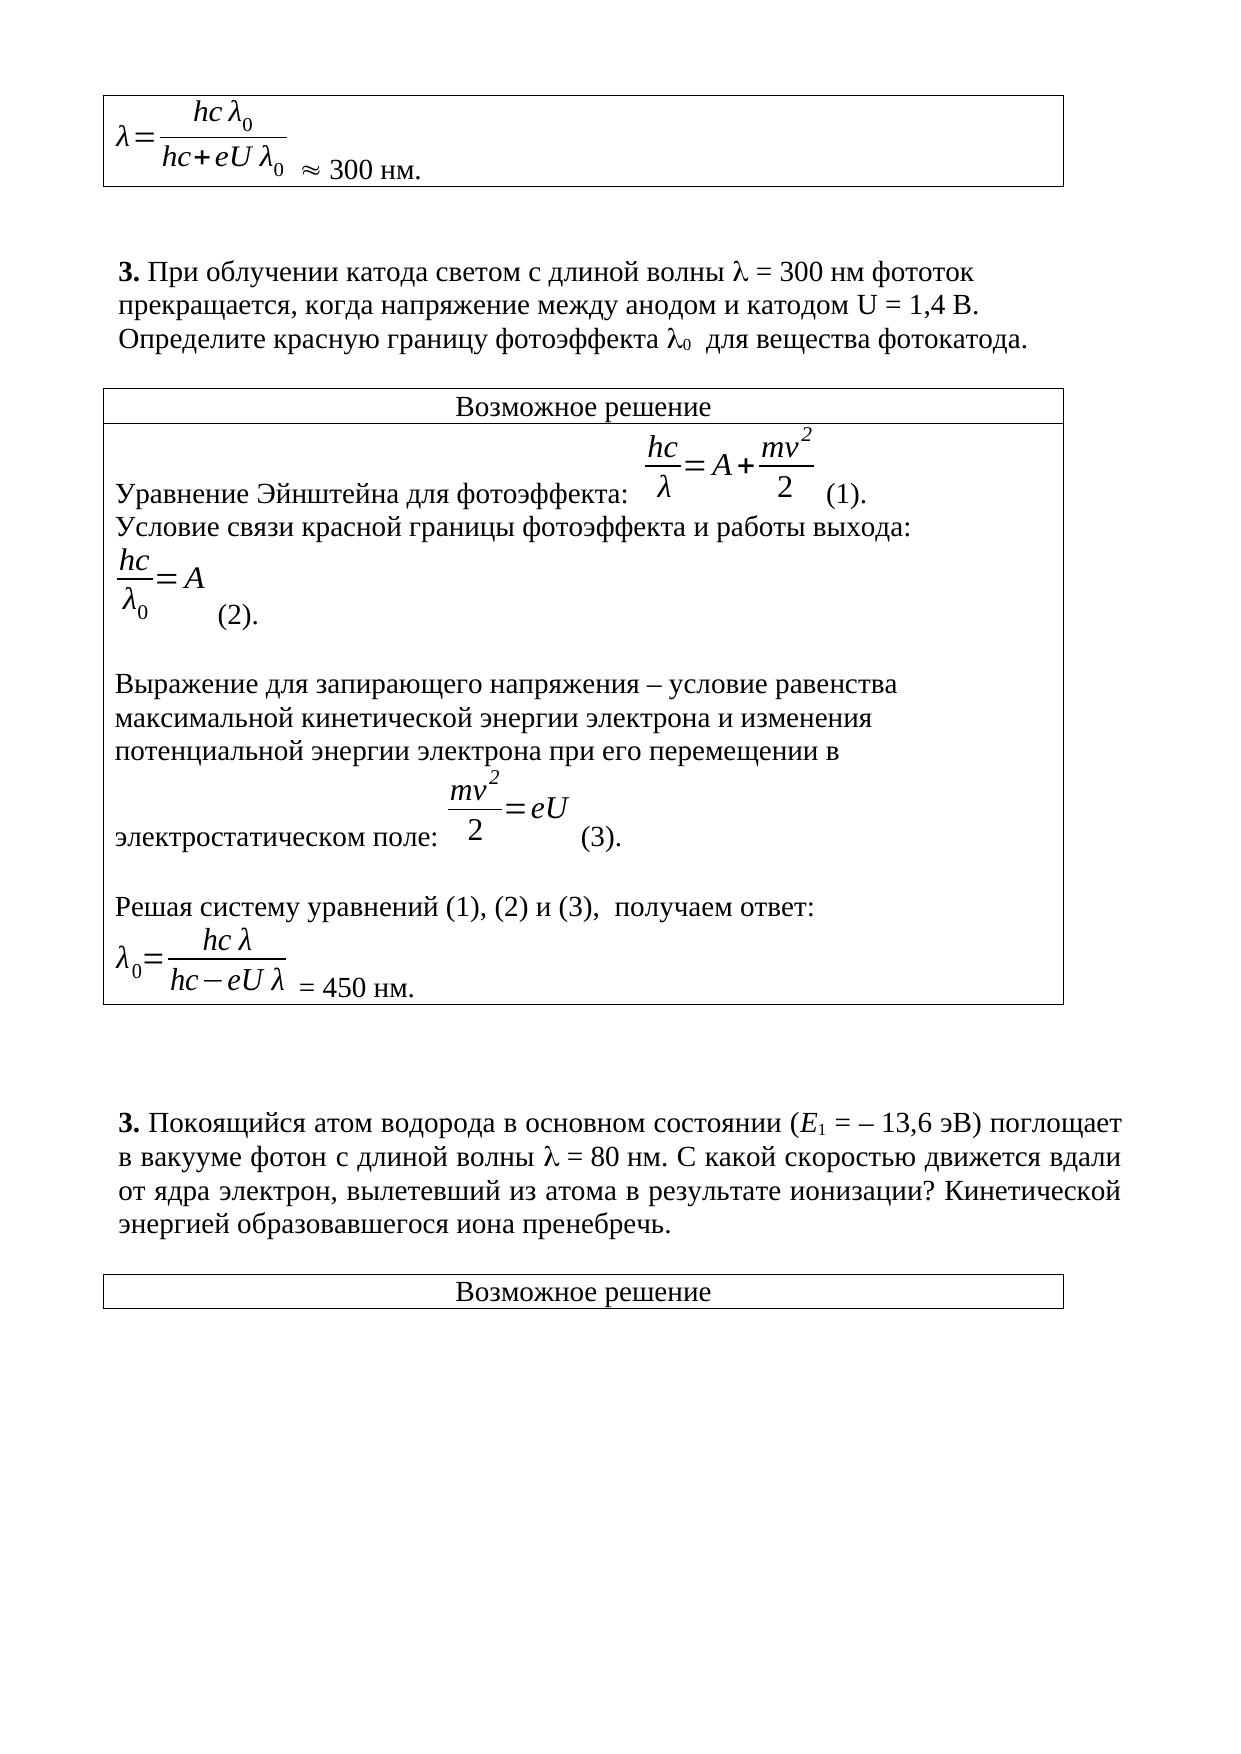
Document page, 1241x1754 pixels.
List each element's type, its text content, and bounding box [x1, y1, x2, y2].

table_header Возможное решение [104, 1275, 1063, 1308]
text 3. Покоящийся атом водорода в основном состоянии (Е1 = – 13,6 эВ) поглощает в вакууме фотон c длиной волны = 80 нм. С какой скоростью движется вдали от ядра электрон, вылетевший из атома в результате ионизации? Кинетической энергией образовавшегося иона пренебречь. [118, 1106, 1122, 1240]
text 3. При облучении катода светом с длиной волны = 300 нм фототок прекращается, когда напряжение между анодом и катодом U = 1,4 В. Определите красную границу фотоэффекта 0 для вещества фотокатода. [118, 254, 1122, 354]
table_cell Уравнение Эйнштейна для фотоэффекта: (1). Условие связи красной границы фотоэффекта и работы выхода: (2). Выражение для запирающего напряжения – условие равенства максимальной кинетической энергии электрона и изменения потенциальной энергии электрона при его перемещении в электростатическом поле: (3). Решая систему уравнений (1), (2) и (3), получаем ответ: = 450 нм. [104, 424, 1063, 1004]
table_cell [104, 96, 1063, 186]
table_header Возможное решение [104, 389, 1063, 423]
